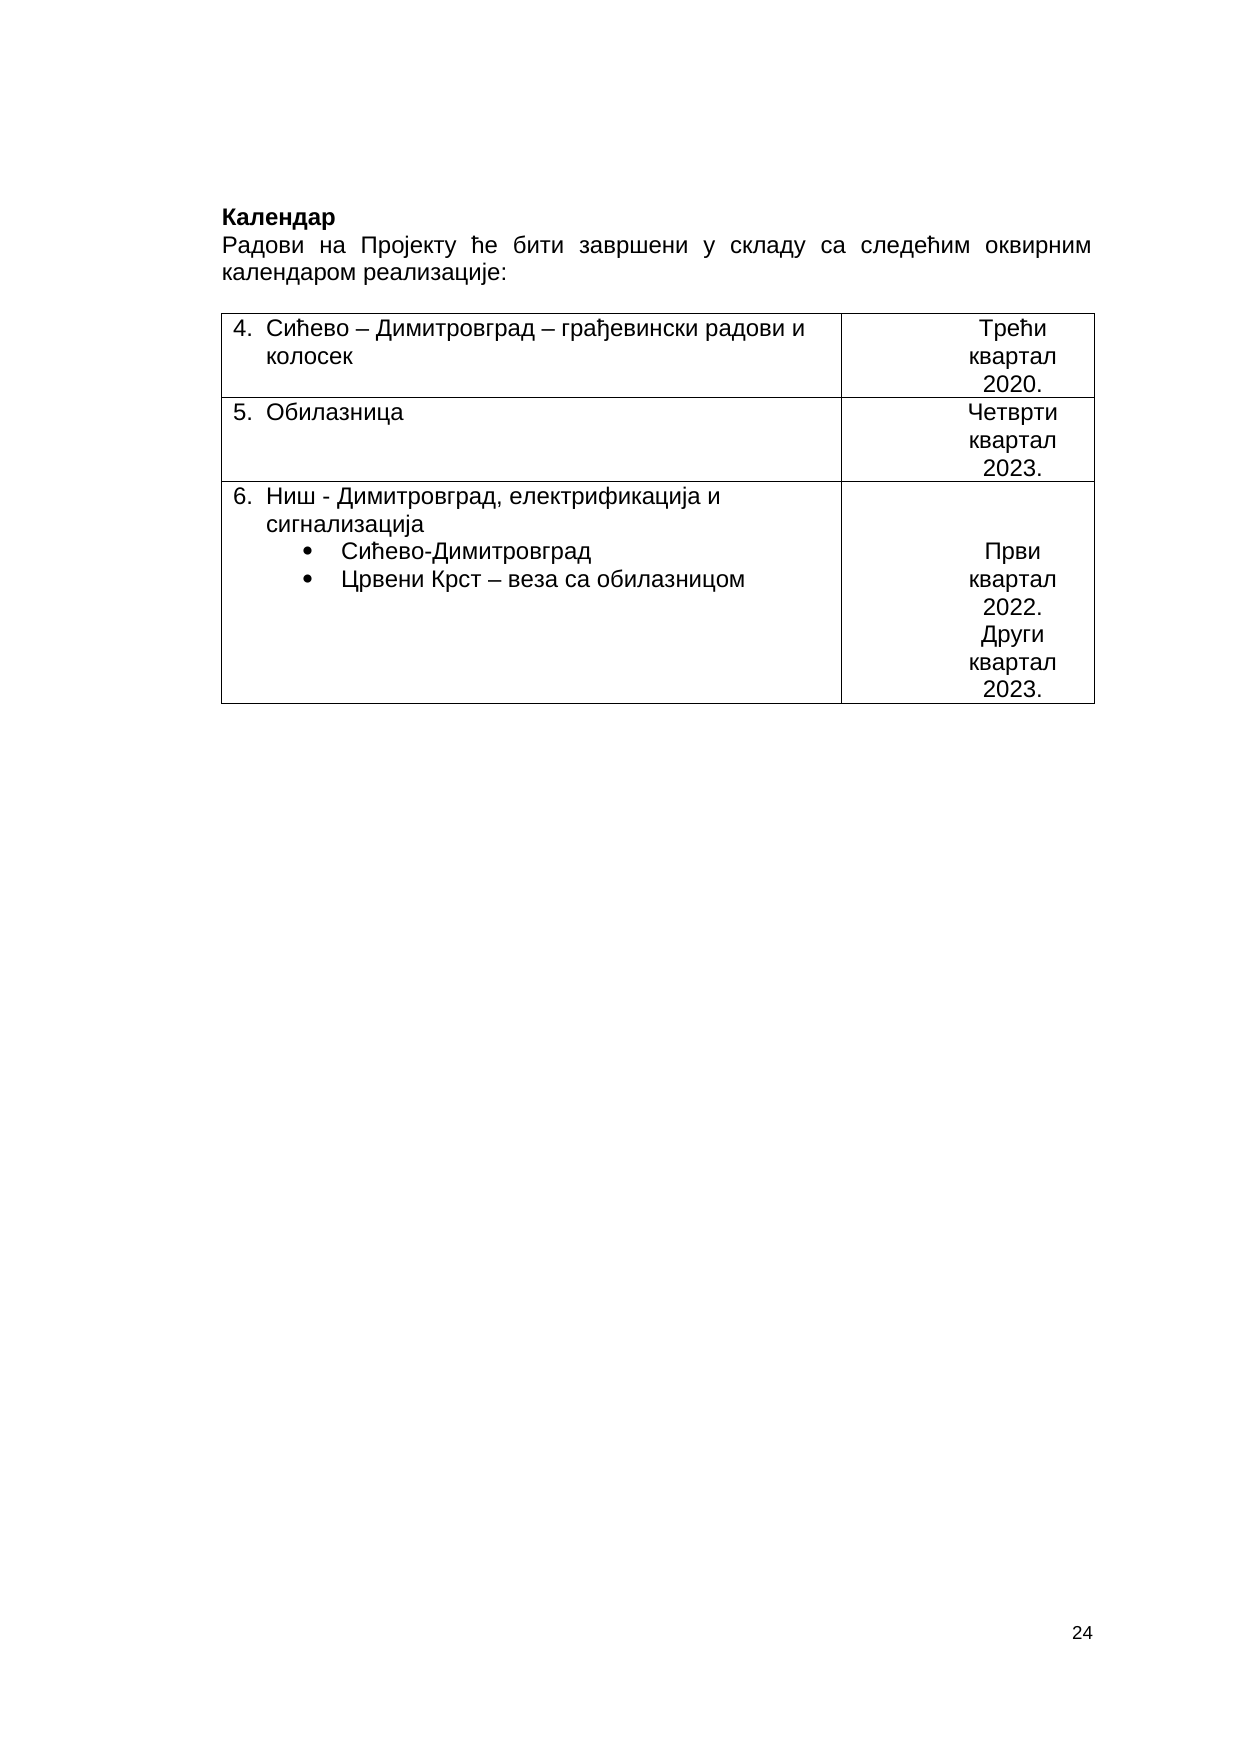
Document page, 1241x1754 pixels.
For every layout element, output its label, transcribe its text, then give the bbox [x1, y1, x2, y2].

text Календар [222, 203, 1092, 231]
table_cell Ниш - Димитровград, електрификација и сигнализација Сићево-Димитровград Црвени Крст – веза са обилазницом [222, 482, 841, 703]
table_header Сићево – Димитровград – грађевински радови и колосек [222, 314, 841, 397]
text Радови на Пројекту ће бити завршени у складу са следећим оквирним календаром реализације: [222, 231, 1092, 286]
table_cell Обилазница [222, 398, 841, 481]
table_cell Четврти квартал 2023. [842, 398, 1094, 481]
table_header Трећи квартал 2020. [842, 314, 1094, 397]
table_cell Први квартал 2022. Други квартал 2023. [842, 482, 1094, 703]
